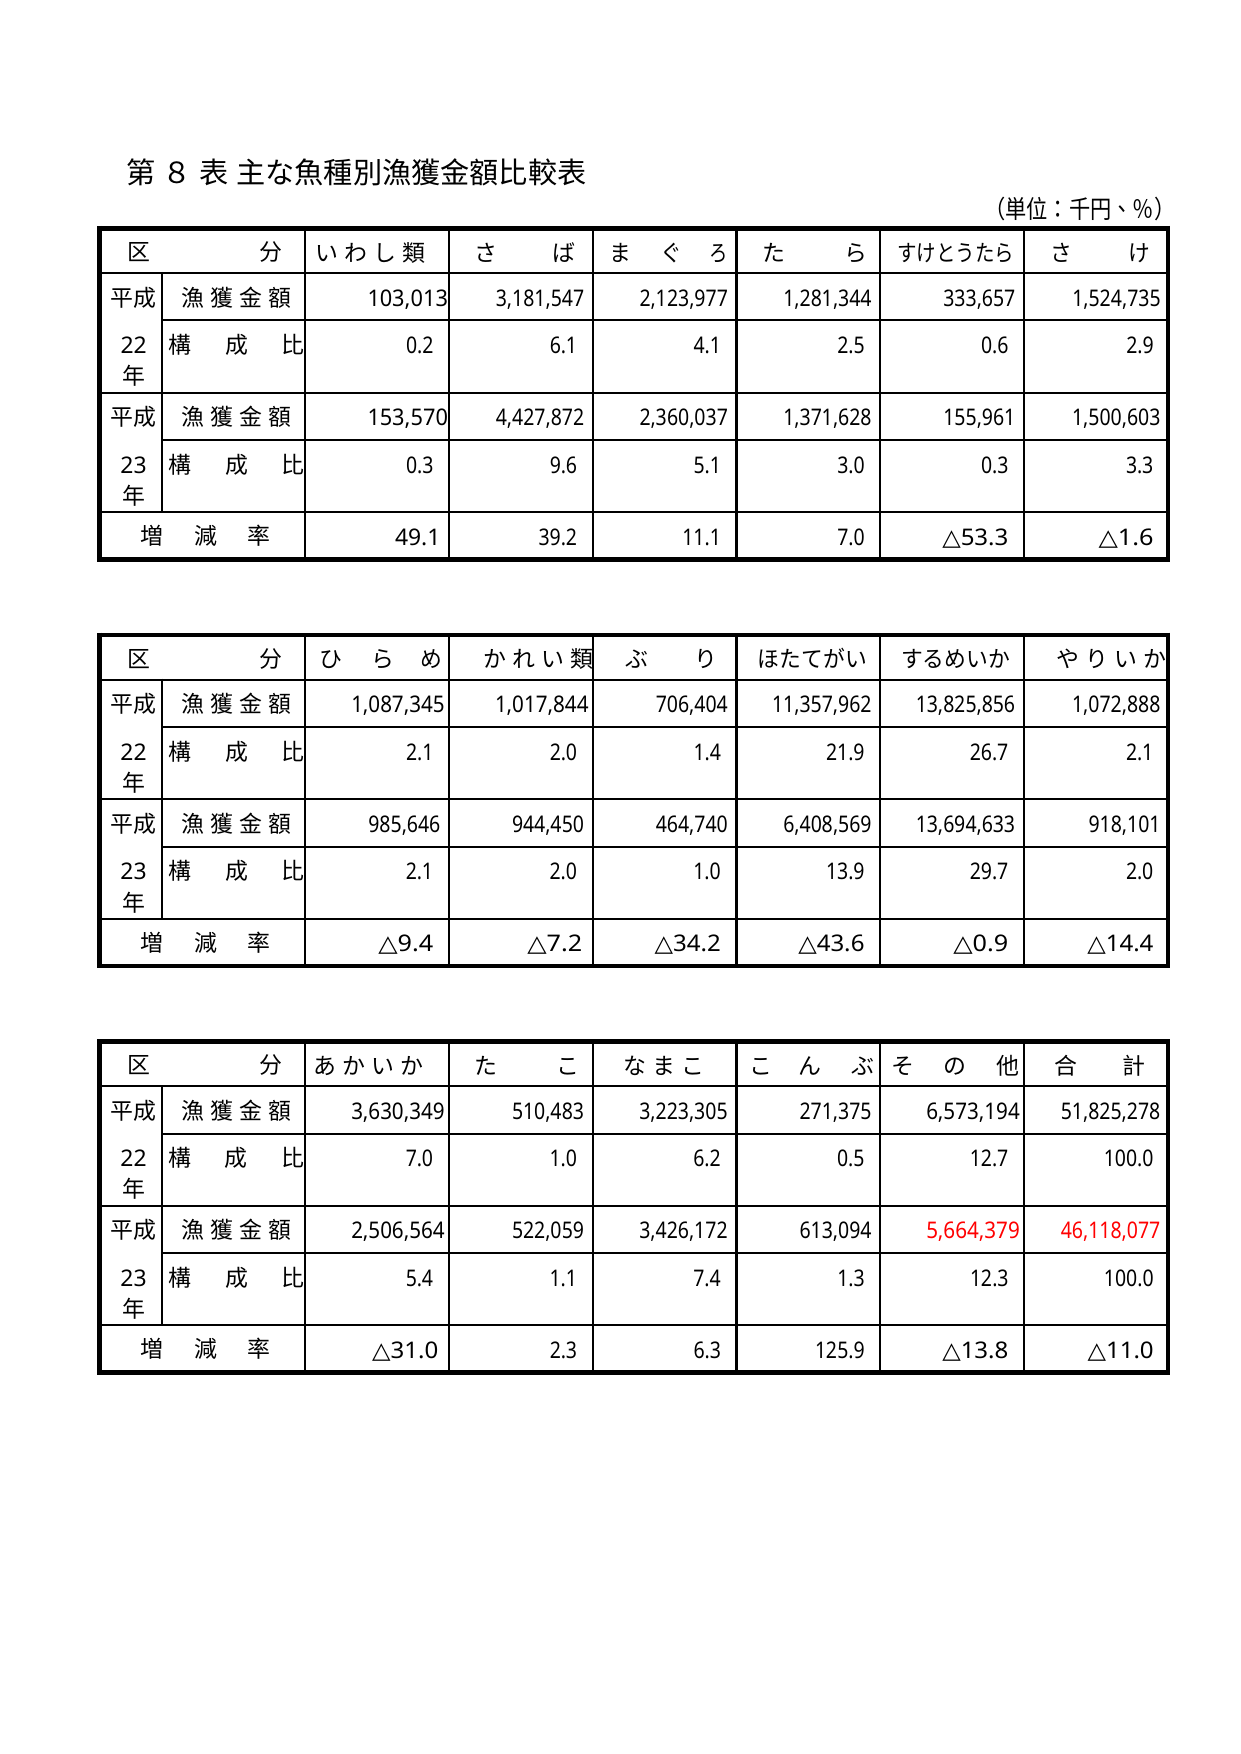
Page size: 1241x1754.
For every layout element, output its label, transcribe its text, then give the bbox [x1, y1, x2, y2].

table_cell 3.3 [1025, 441, 1166, 511]
table_cell 1,371,628 [738, 394, 879, 439]
table_cell △7.2 [450, 920, 592, 964]
table_header そ の 他 [881, 1044, 1023, 1085]
table_cell △31.0 [306, 1326, 448, 1370]
table_cell 13.9 [738, 848, 879, 918]
table_cell 1,281,344 [738, 274, 879, 319]
table_cell 706,404 [594, 681, 735, 726]
table_cell △9.4 [306, 920, 448, 964]
table_cell 1,524,735 [1025, 274, 1166, 319]
table_cell 2.0 [1025, 848, 1166, 918]
table_cell 5.4 [306, 1254, 448, 1324]
table_cell 6.3 [594, 1326, 735, 1370]
table_header や り い か [1025, 637, 1166, 678]
table_cell 3,426,172 [594, 1207, 735, 1252]
table_cell 1.4 [594, 728, 735, 798]
table_cell 22年 [102, 1133, 161, 1205]
table_cell 構 成 比 [163, 848, 304, 918]
table_header さ ば [450, 231, 592, 272]
table_cell 漁 獲 金 額 [163, 681, 304, 726]
table_cell 構 成 比 [163, 1135, 304, 1205]
table_cell 2.3 [450, 1326, 592, 1370]
table_cell 1.0 [594, 848, 735, 918]
table_cell 23年 [102, 439, 161, 511]
table_cell 2,360,037 [594, 394, 735, 439]
table_cell 7.4 [594, 1254, 735, 1324]
table_cell 5,664,379 [881, 1207, 1023, 1252]
table_cell 平成 [102, 274, 161, 319]
table_cell 1,072,888 [1025, 681, 1166, 726]
table_cell 39.2 [450, 513, 592, 557]
table_cell △34.2 [594, 920, 735, 964]
table_header ま ぐ ろ [594, 231, 735, 272]
table_cell 49.1 [306, 513, 448, 557]
table_cell 3,223,305 [594, 1087, 735, 1132]
table_cell 23年 [102, 846, 161, 918]
text 第 ８ 表 主な魚種別漁獲金額比較表 [126, 152, 594, 192]
table_cell 46,118,077 [1025, 1207, 1166, 1252]
table_cell 1.3 [738, 1254, 879, 1324]
table_cell 510,483 [450, 1087, 592, 1132]
table_cell 4.1 [594, 321, 735, 392]
table_cell 増 減 率 [102, 920, 304, 964]
table_cell 11,357,962 [738, 681, 879, 726]
table_cell 平成 [102, 394, 161, 439]
table_cell 271,375 [738, 1087, 879, 1132]
table_cell △13.8 [881, 1326, 1023, 1370]
table_cell 100.0 [1025, 1135, 1166, 1205]
table_cell 522,059 [450, 1207, 592, 1252]
table_cell 1.0 [450, 1135, 592, 1205]
table_cell 平成 [102, 1207, 161, 1252]
table_cell 918,101 [1025, 800, 1166, 846]
table_cell 12.3 [881, 1254, 1023, 1324]
table_cell △0.9 [881, 920, 1023, 964]
table_cell △1.6 [1025, 513, 1166, 557]
text （単位：千円、％） [984, 192, 1192, 226]
table_cell 構 成 比 [163, 1254, 304, 1324]
table_cell 333,657 [881, 274, 1023, 319]
table_cell 0.5 [738, 1135, 879, 1205]
table_cell 985,646 [306, 800, 448, 846]
table_header こ ん ぶ [738, 1044, 879, 1085]
table_cell 漁 獲 金 額 [163, 274, 304, 319]
table_cell 1.1 [450, 1254, 592, 1324]
table_header い わ し 類 [306, 231, 448, 272]
table_cell △53.3 [881, 513, 1023, 557]
table_header な ま こ [594, 1044, 735, 1085]
table_cell △14.4 [1025, 920, 1166, 964]
table_cell 0.6 [881, 321, 1023, 392]
table_cell 平成 [102, 681, 161, 726]
table_cell 2.1 [1025, 728, 1166, 798]
table_cell 613,094 [738, 1207, 879, 1252]
table_cell 7.0 [738, 513, 879, 557]
table_cell △11.0 [1025, 1326, 1166, 1370]
table_cell 125.9 [738, 1326, 879, 1370]
table_header た こ [450, 1044, 592, 1085]
table_cell 103,013 [306, 274, 448, 319]
table_cell 2.0 [450, 728, 592, 798]
table_cell 3,181,547 [450, 274, 592, 319]
table_header ほたてがい [738, 637, 879, 678]
table_cell 5.1 [594, 441, 735, 511]
table_cell 2.0 [450, 848, 592, 918]
table_cell 構 成 比 [163, 728, 304, 798]
table_cell 23年 [102, 1252, 161, 1324]
table_cell 3,630,349 [306, 1087, 448, 1132]
table_cell 13,694,633 [881, 800, 1023, 846]
table_cell 構 成 比 [163, 321, 304, 392]
table_cell 7.0 [306, 1135, 448, 1205]
table_cell 0.2 [306, 321, 448, 392]
table_cell 13,825,856 [881, 681, 1023, 726]
table_header するめいか [881, 637, 1023, 678]
table_header 区 分 [102, 1044, 304, 1085]
table_cell 2,123,977 [594, 274, 735, 319]
table_cell 2.1 [306, 848, 448, 918]
table_cell 6.2 [594, 1135, 735, 1205]
table_header た ら [738, 231, 879, 272]
table_cell 平成 [102, 800, 161, 846]
table_cell 構 成 比 [163, 441, 304, 511]
table_cell 22年 [102, 319, 161, 392]
table_cell 0.3 [881, 441, 1023, 511]
table_cell 1,087,345 [306, 681, 448, 726]
table_header すけとうたら [881, 231, 1023, 272]
table_header あ か い か [306, 1044, 448, 1085]
table_cell 1,500,603 [1025, 394, 1166, 439]
table_cell 漁 獲 金 額 [163, 394, 304, 439]
table_cell 4,427,872 [450, 394, 592, 439]
table_cell 平成 [102, 1087, 161, 1132]
table_cell 6,408,569 [738, 800, 879, 846]
table_cell 増 減 率 [102, 1326, 304, 1370]
table_cell 26.7 [881, 728, 1023, 798]
table_cell 増 減 率 [102, 513, 304, 557]
table_header 合 計 [1025, 1044, 1166, 1085]
table_cell 22年 [102, 726, 161, 798]
table_header ぶ り [594, 637, 735, 678]
table_cell 2.1 [306, 728, 448, 798]
table_cell 3.0 [738, 441, 879, 511]
table_header 区 分 [102, 231, 304, 272]
table_cell 2.9 [1025, 321, 1166, 392]
table_cell 29.7 [881, 848, 1023, 918]
table_cell 6,573,194 [881, 1087, 1023, 1132]
table_cell 153,570 [306, 394, 448, 439]
table_header ひ ら め [306, 637, 448, 678]
table_cell 6.1 [450, 321, 592, 392]
table_cell 12.7 [881, 1135, 1023, 1205]
table_cell 漁 獲 金 額 [163, 800, 304, 846]
table_cell 漁 獲 金 額 [163, 1207, 304, 1252]
table_cell △43.6 [738, 920, 879, 964]
table_cell 464,740 [594, 800, 735, 846]
table_cell 2,506,564 [306, 1207, 448, 1252]
table_cell 944,450 [450, 800, 592, 846]
table_cell 100.0 [1025, 1254, 1166, 1324]
table_cell 11.1 [594, 513, 735, 557]
table_header か れ い 類 [450, 637, 592, 678]
table_cell 2.5 [738, 321, 879, 392]
table_cell 51,825,278 [1025, 1087, 1166, 1132]
table_cell 0.3 [306, 441, 448, 511]
table_cell 21.9 [738, 728, 879, 798]
table_cell 9.6 [450, 441, 592, 511]
table_cell 漁 獲 金 額 [163, 1087, 304, 1132]
table_cell 1,017,844 [450, 681, 592, 726]
table_header 区 分 [102, 637, 304, 678]
table_cell 155,961 [881, 394, 1023, 439]
table_header さ け [1025, 231, 1166, 272]
